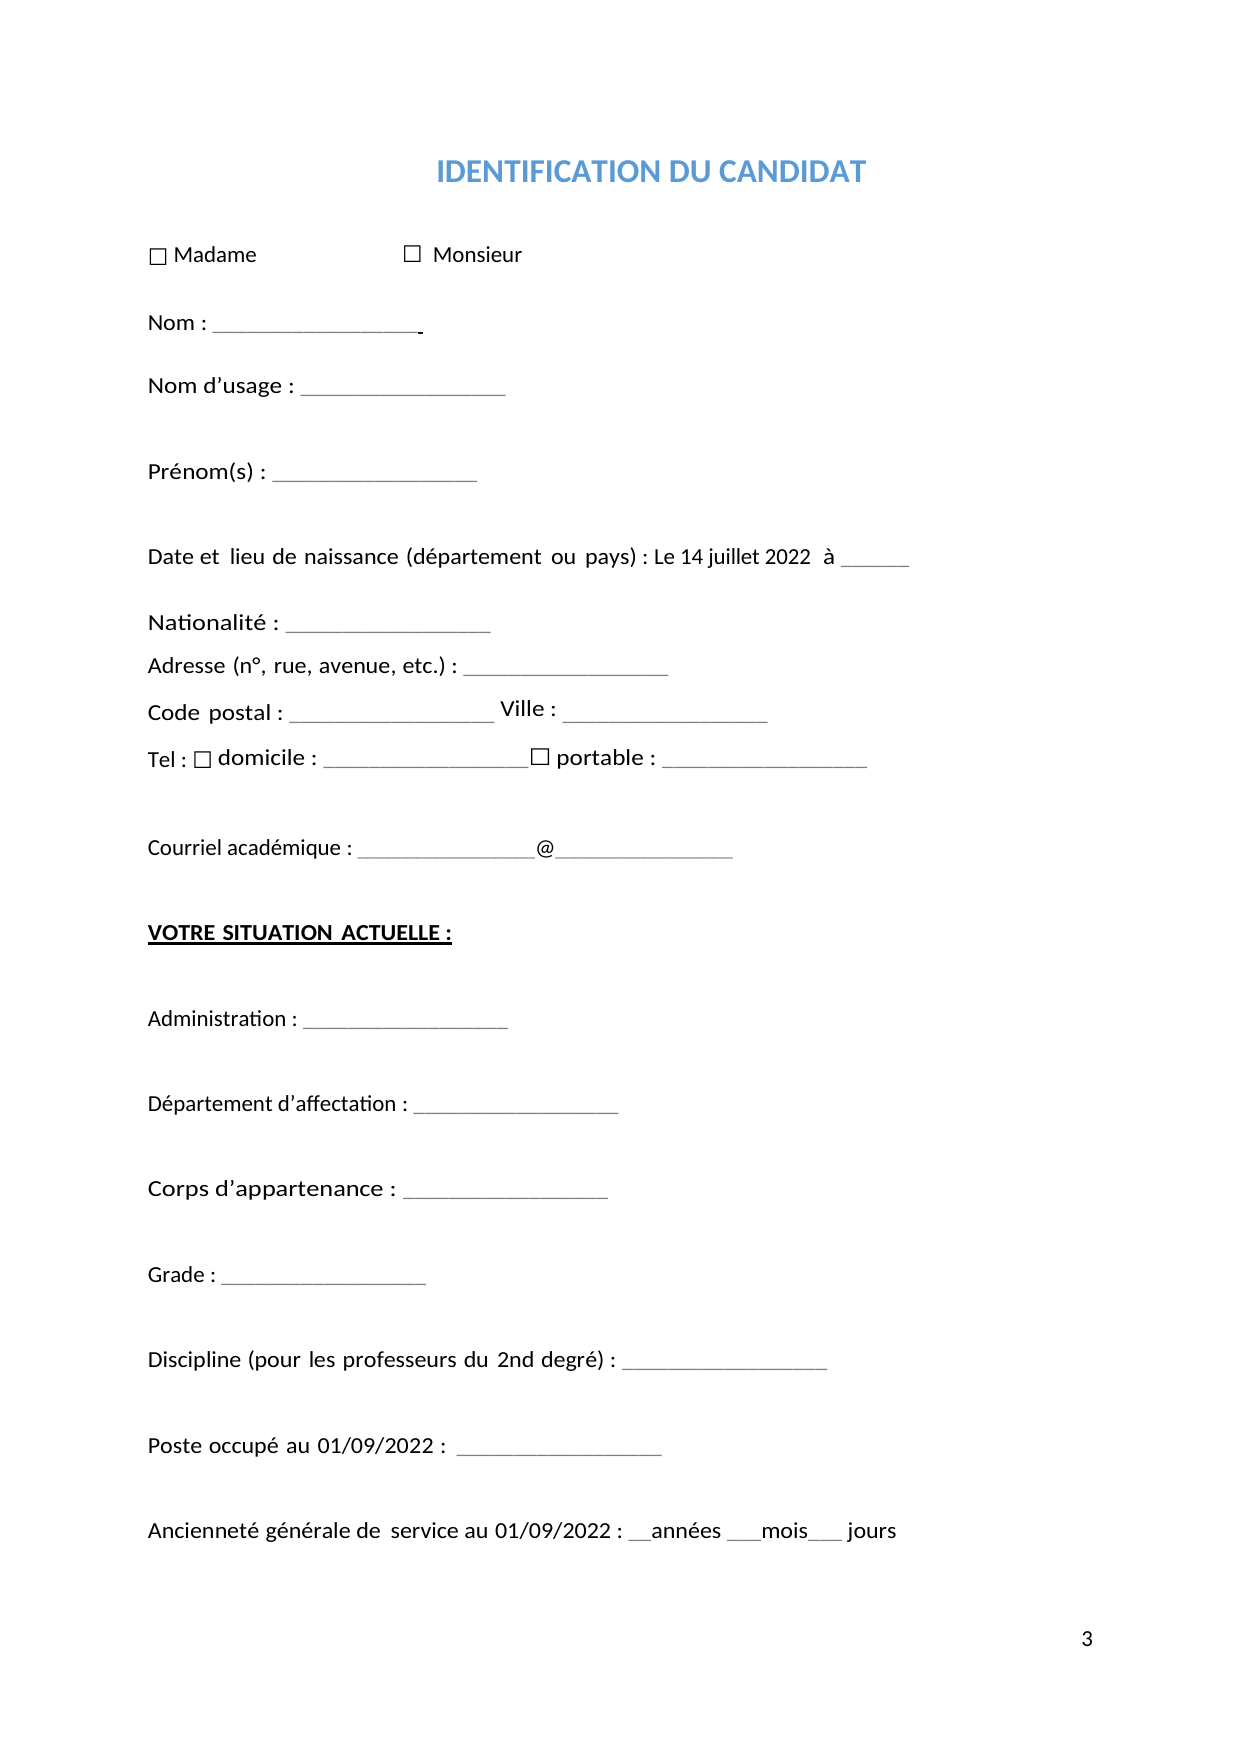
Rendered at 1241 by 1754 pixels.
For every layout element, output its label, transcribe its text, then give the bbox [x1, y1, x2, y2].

text Nationalité : [148, 608, 1093, 637]
text Code postal : Ville : [148, 694, 1093, 726]
text Administration : [148, 1004, 1093, 1032]
text Madame Monsieur [148, 238, 1093, 272]
text Date et lieu de naissance (département ou pays) : Le à [148, 542, 1093, 570]
text Tel : domicile : portable : [148, 741, 1093, 775]
text Adresse (n°, rue, avenue, etc.) : [148, 651, 1093, 679]
text IDENTIFICATION DU CANDIDAT [210, 148, 1093, 191]
text Nom d’usage : [148, 372, 1093, 399]
text Département d’affectation : [148, 1089, 1093, 1117]
text Ancienneté générale de service au 01/09/2022 : années mois jours [148, 1516, 1093, 1544]
text Grade : [148, 1260, 1093, 1288]
text Discipline (pour les professeurs du 2nd degré) : [148, 1345, 1093, 1373]
text Poste occupé au 01/09/2022 : [148, 1431, 1093, 1459]
text Nom : [148, 308, 1093, 336]
text Prénom(s) : [148, 457, 1093, 485]
text VOTRE SITUATION ACTUELLE : [148, 918, 1093, 946]
text Corps d’appartenance : [148, 1174, 1093, 1202]
text Courriel académique : @ [148, 833, 1093, 861]
